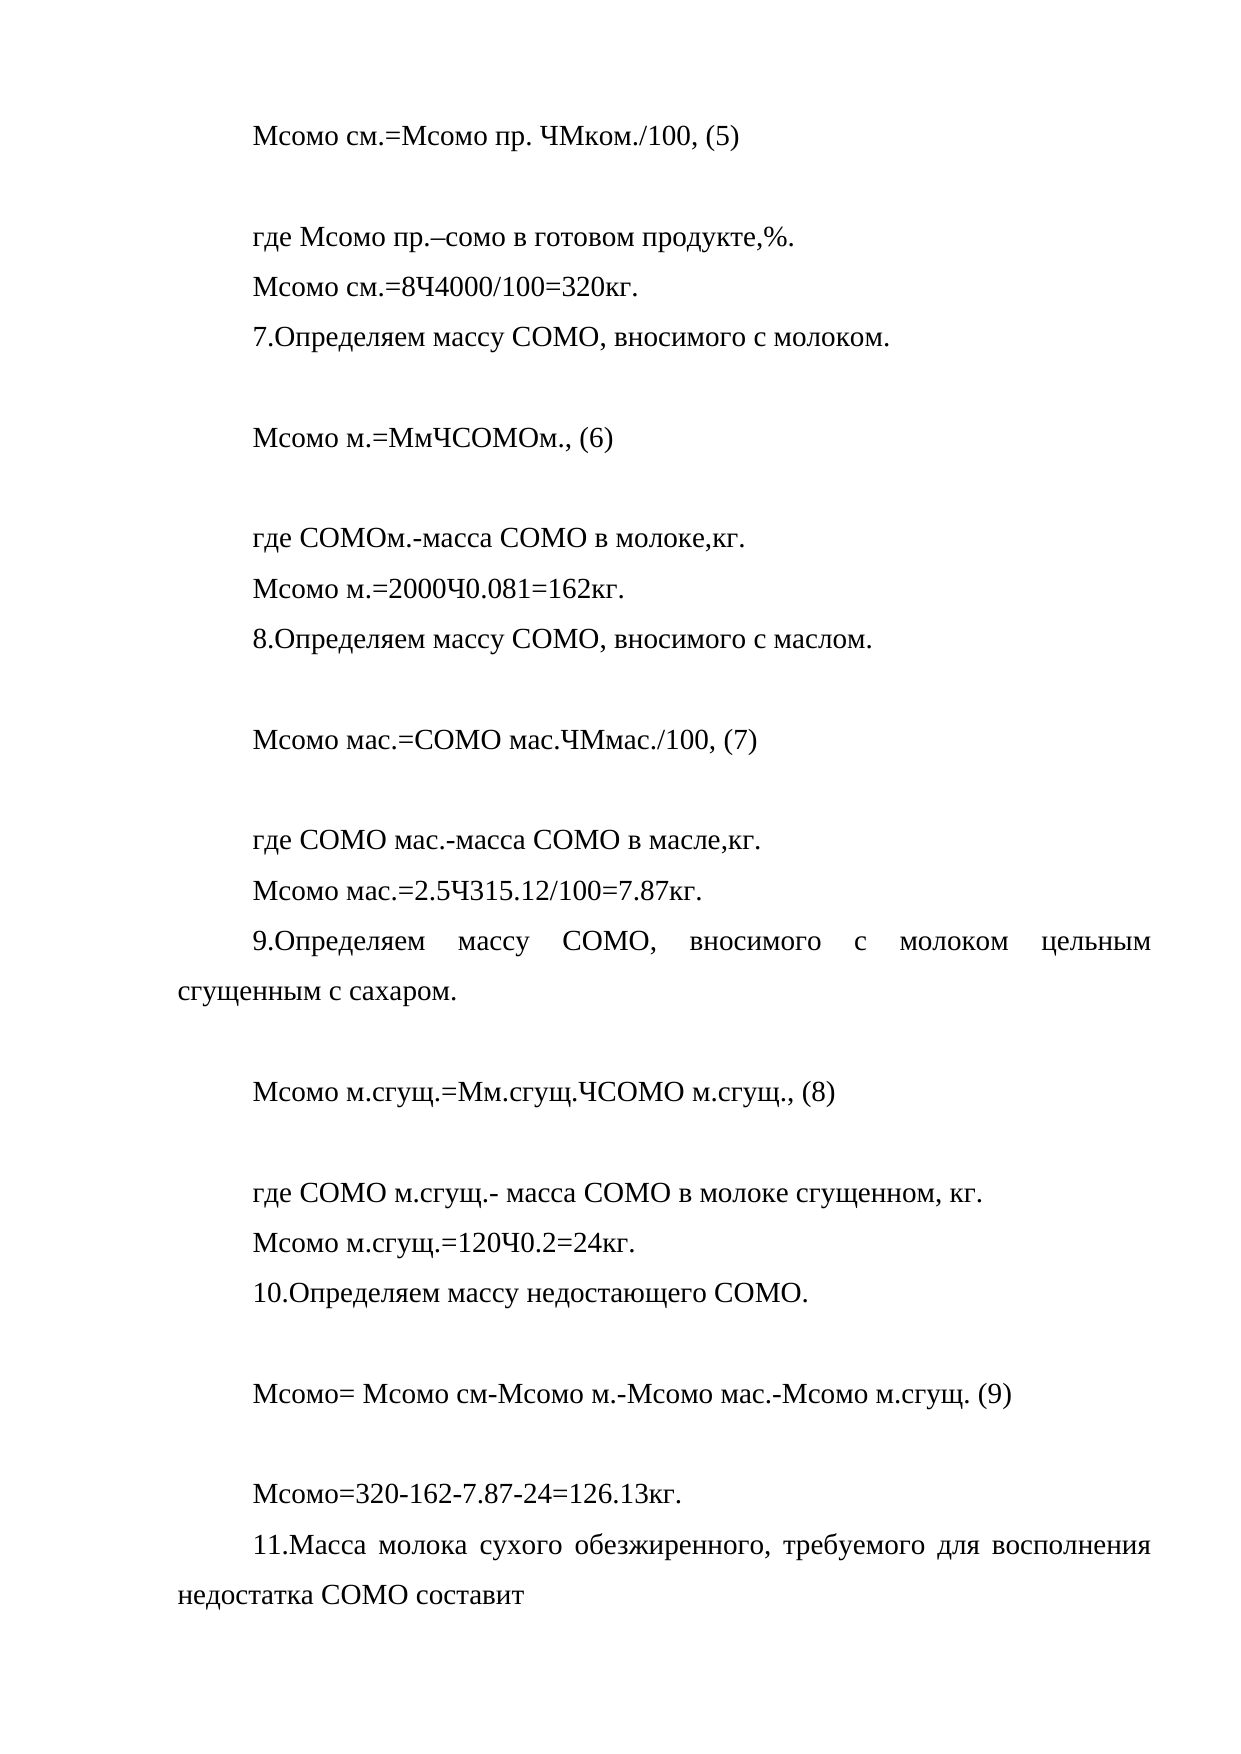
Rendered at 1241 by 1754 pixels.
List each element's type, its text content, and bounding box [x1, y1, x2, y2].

text 10.Определяем массу недостающего СОМО. [177, 1275, 1152, 1309]
text Мсомо= Мсомо см-Мсомо м.-Мсомо мас.-Мсомо м.сгущ. (9) [177, 1376, 1152, 1409]
text Мсомо мас.=СОМО мас.ЧМмас./100, (7) [177, 722, 1152, 755]
text Мсомо см.=8Ч4000/100=320кг. [177, 269, 1152, 303]
text 9.Определяем массу СОМО, вносимого с молоком цельным сгущенным с сахаром. [177, 923, 1152, 1007]
text где СОМО м.сгущ.- масса СОМО в молоке сгущенном, кг. [177, 1175, 1152, 1208]
text Мсомо м.сгущ.=Мм.сгущ.ЧСОМО м.сгущ., (8) [177, 1074, 1152, 1108]
text где Мсомо пр.–сомо в готовом продукте,%. [177, 219, 1152, 252]
text где СОМО мас.-масса СОМО в масле,кг. [177, 822, 1152, 856]
text 11.Масса молока сухого обезжиренного, требуемого для восполнения недостатка СОМО составит [177, 1527, 1152, 1611]
text где СОМОм.-масса СОМО в молоке,кг. [177, 521, 1152, 554]
text 7.Определяем массу СОМО, вносимого с молоком. [177, 319, 1152, 353]
text Мсомо см.=Мсомо пр. ЧМком./100, (5) [177, 118, 1152, 152]
text Мсомо мас.=2.5Ч315.12/100=7.87кг. [177, 873, 1152, 906]
text Мсомо=320-162-7.87-24=126.13кг. [177, 1477, 1152, 1510]
text Мсомо м.сгущ.=120Ч0.2=24кг. [177, 1225, 1152, 1258]
text Мсомо м.=МмЧСОМОм., (6) [177, 420, 1152, 453]
text Мсомо м.=2000Ч0.081=162кг. [177, 571, 1152, 604]
text 8.Определяем массу СОМО, вносимого с маслом. [177, 621, 1152, 655]
